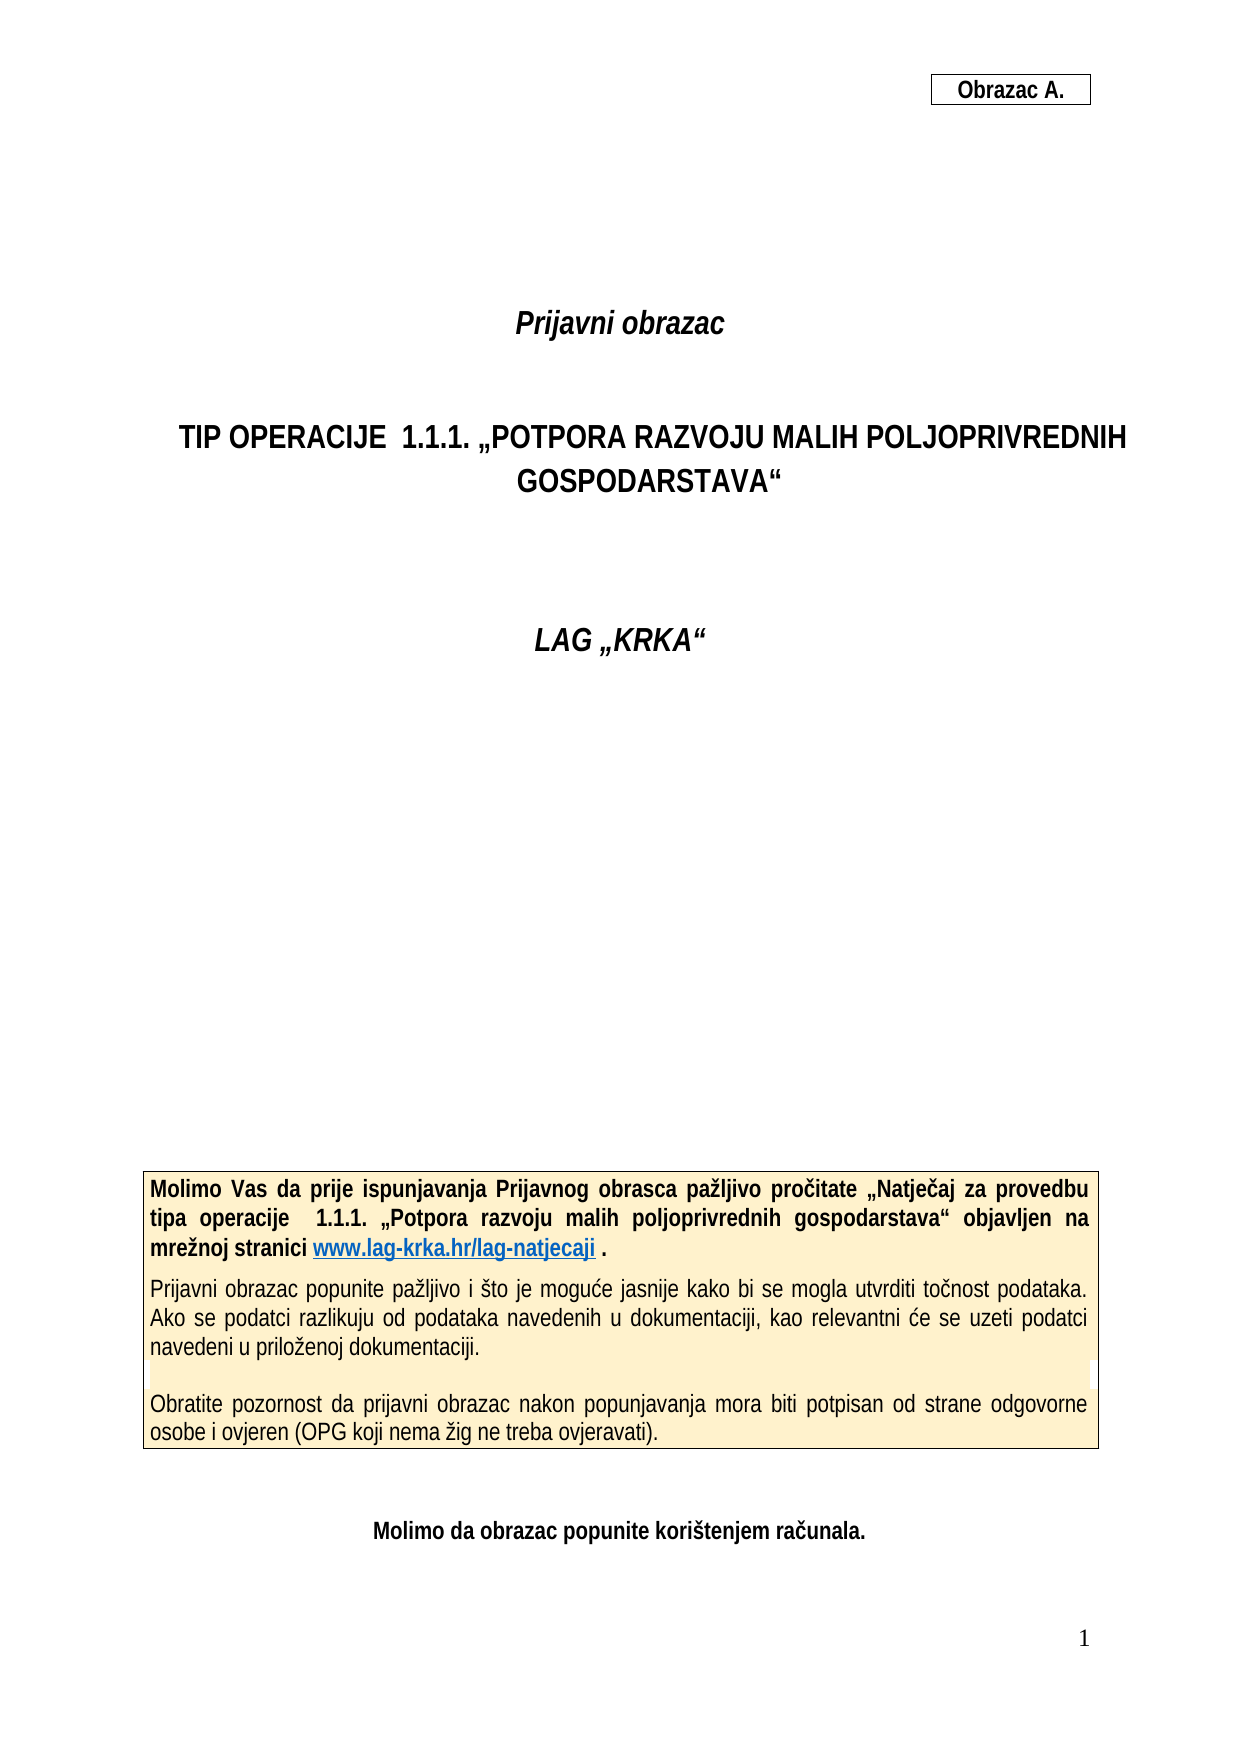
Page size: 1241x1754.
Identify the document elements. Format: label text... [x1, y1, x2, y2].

text Molimo Vas da prije ispunjavanja Prijavnog obrasca pažljivo pročitate „Natječaj za provedbu tipa operacije 1.1.1. „Potpora razvoju malih poljoprivrednih gospodarstava“ objavljen na mrežnoj stranici www.lag-krka.hr/lag-natjecaji . [144, 1172, 1098, 1262]
text Obratite pozornost da prijavni obrazac nakon popunjavanja mora biti potpisan od strane odgovorne osobe i ovjeren (OPG koji nema žig ne treba ovjeravati). [144, 1386, 1098, 1448]
text Prijavni obrazac [150, 303, 1090, 341]
text Molimo da obrazac popunite korištenjem računala. [149, 1516, 1090, 1545]
text LAG „KRKA“ [150, 620, 1090, 658]
text Prijavni obrazac popunite pažljivo i što je moguće jasnije kako bi se mogla utvrditi točnost podataka. Ako se podatci razlikuju od podataka navedenih u dokumentaciji, kao relevantni će se uzeti podatci navedeni u priloženoj dokumentaciji. [144, 1271, 1098, 1360]
text TIP OPERACIJE 1.1.1. „POTPORA RAZVOJU MALIH POLJOPRIVREDNIH GOSPODARSTAVA“ [150, 418, 1149, 500]
